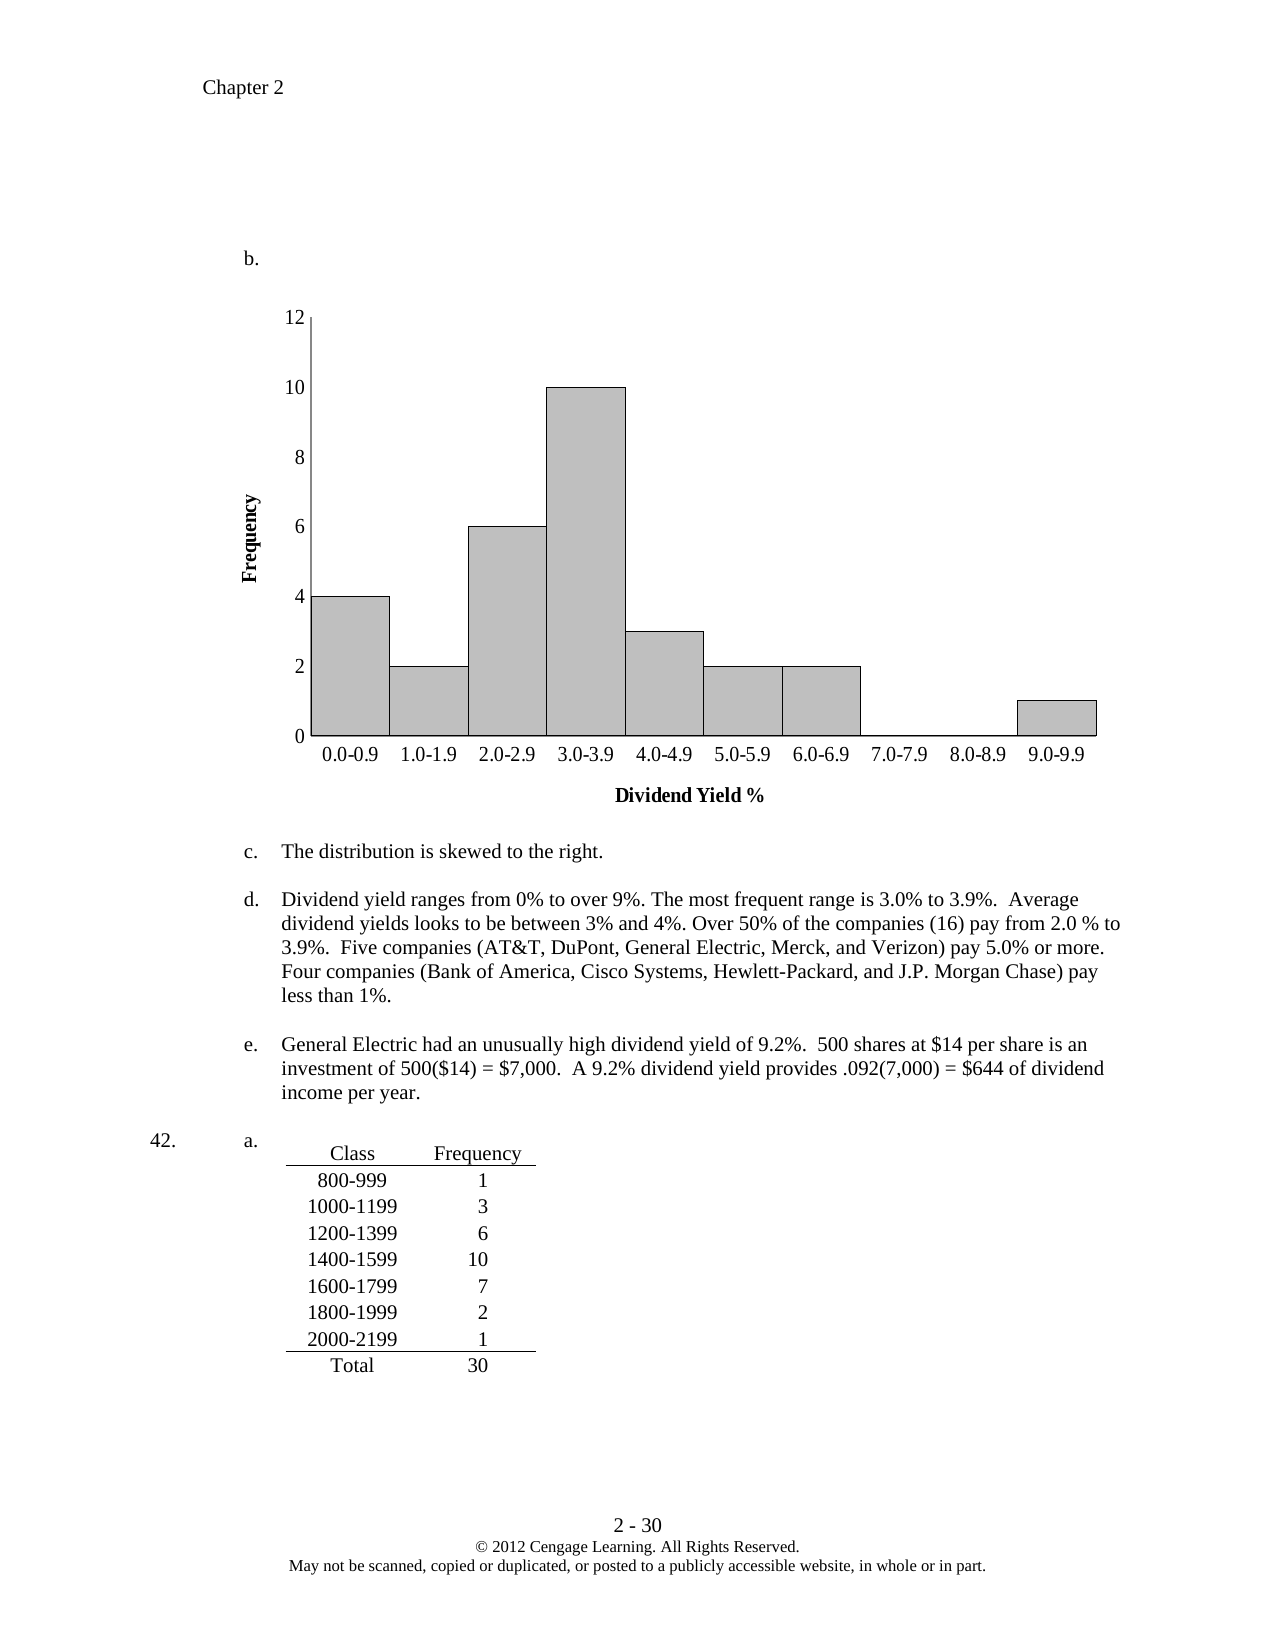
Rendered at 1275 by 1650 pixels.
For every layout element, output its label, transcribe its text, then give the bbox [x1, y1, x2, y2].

table_cell 2000-2199 [286, 1324, 419, 1351]
table_cell 800-999 [286, 1166, 419, 1192]
table_header Frequency [419, 1139, 536, 1165]
table_cell 1400-1599 [286, 1245, 419, 1271]
text c. The distribution is skewed to the right. [206, 839, 1125, 863]
text 42. a. [150, 1128, 1125, 1152]
table_cell 3 [419, 1192, 536, 1218]
table_cell 10 [419, 1245, 536, 1271]
table_cell 2 [419, 1298, 536, 1324]
table_cell 1000-1199 [286, 1192, 419, 1218]
table_cell 30 [419, 1352, 536, 1377]
table_cell Total [286, 1352, 419, 1377]
table_cell 6 [419, 1218, 536, 1245]
text d. Dividend yield ranges from 0% to over 9%. The most frequent range is 3.0% to 3.9%. Average dividend yields looks to be between 3% and 4%. Over 50% of the companies (16) pay from 2.0 % to 3.9%. Five companies (AT&T, DuPont, General Electric, Merck, and Verizon) pay 5.0% or more. Four companies (Bank of America, Cisco Systems, Hewlett-Packard, and J.P. Morgan Chase) pay less than 1%. [206, 887, 1125, 1007]
table_cell 1 [419, 1324, 536, 1351]
table_cell 7 [419, 1271, 536, 1298]
table_cell 1200-1399 [286, 1218, 419, 1245]
table_cell 1800-1999 [286, 1298, 419, 1324]
table_cell 1600-1799 [286, 1271, 419, 1298]
table_header Class [286, 1139, 419, 1165]
text e. General Electric had an unusually high dividend yield of 9.2%. 500 shares at $14 per share is an investment of 500($14) = $7,000. A 9.2% dividend yield provides .092(7,000) = $644 of dividend income per year. [206, 1032, 1125, 1104]
text b. [206, 246, 1125, 270]
table_cell 1 [419, 1166, 536, 1192]
